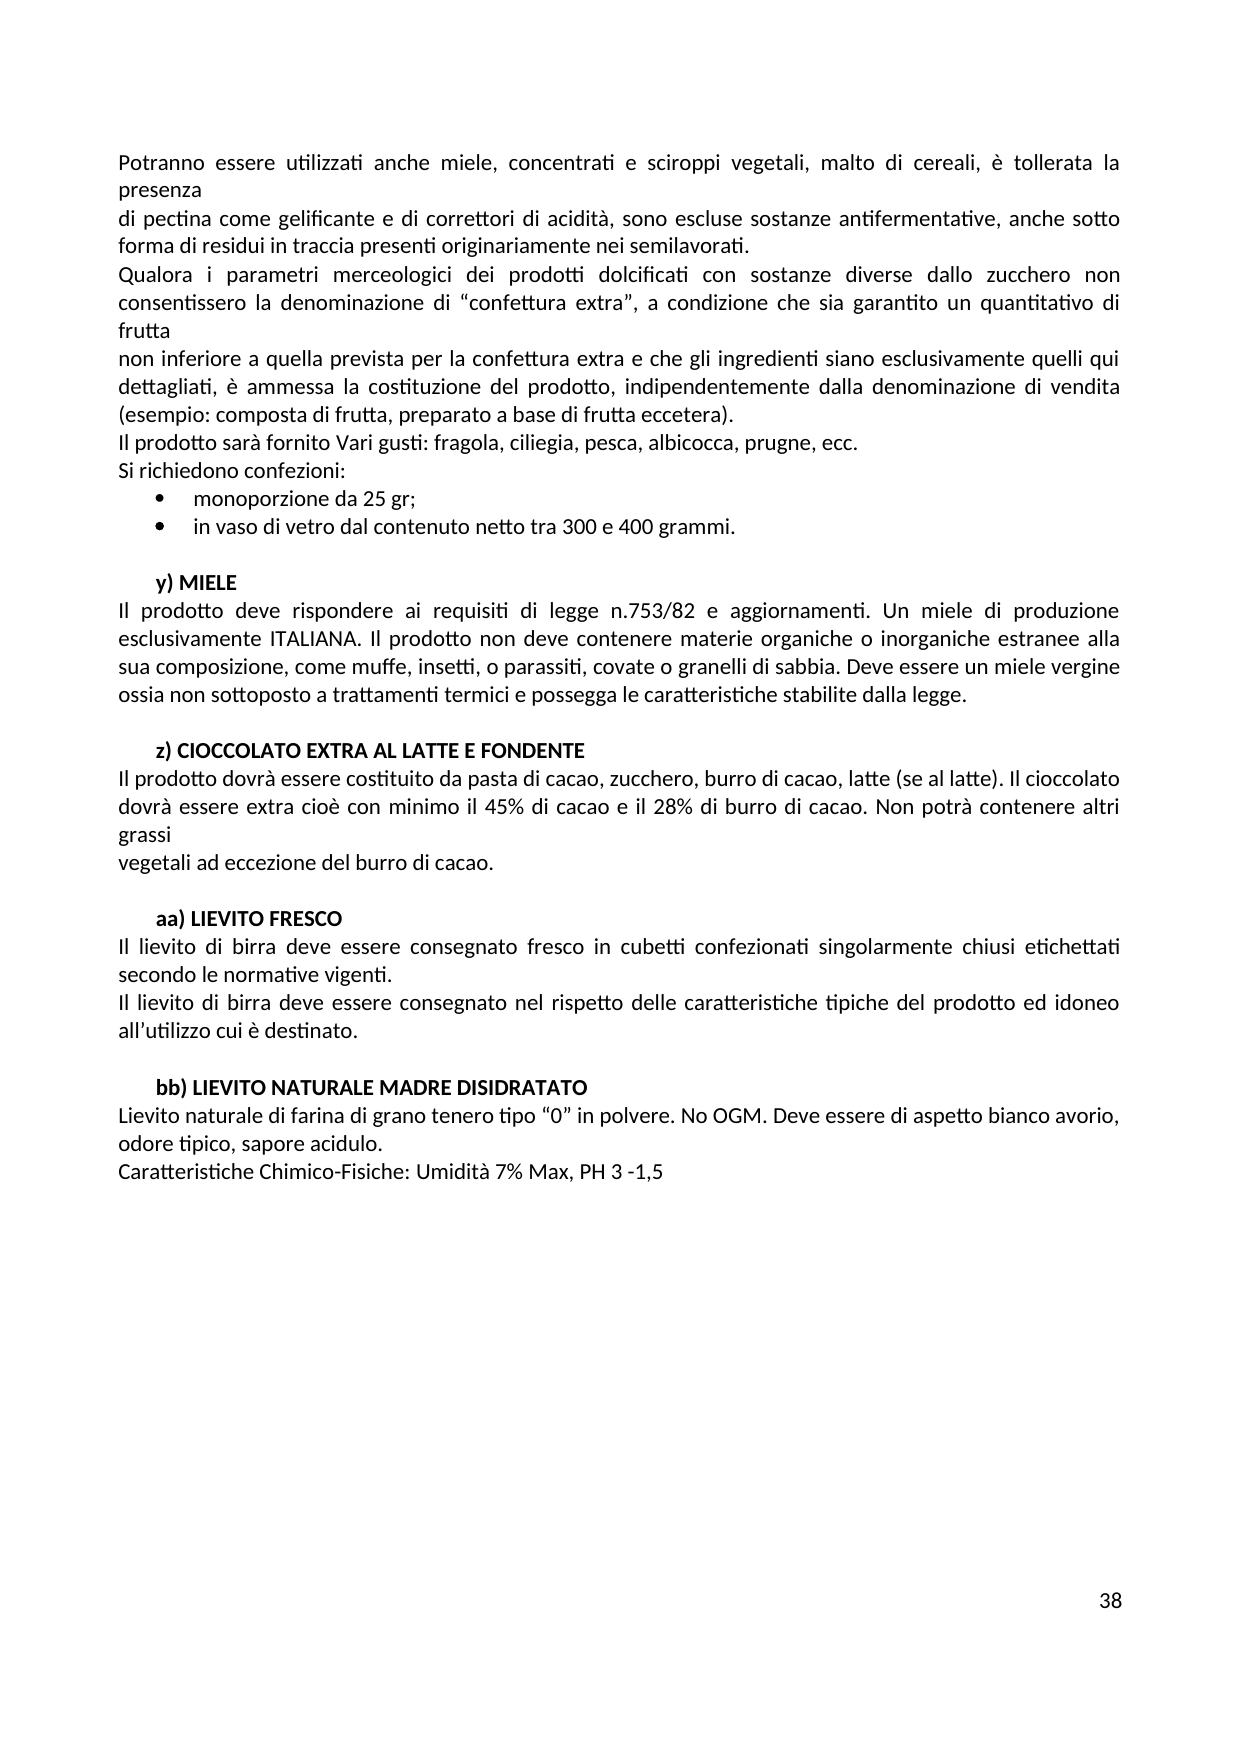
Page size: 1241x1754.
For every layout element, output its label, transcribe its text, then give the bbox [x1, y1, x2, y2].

list CIOCCOLATO EXTRA AL LATTE E FONDENTE [156, 736, 1122, 764]
text Il prodotto dovrà essere costituito da pasta di cacao, zucchero, burro di cacao, latte (se al latte). Il cioccolato [118, 764, 1122, 792]
text di pectina come gelificante e di correttori di acidità, sono escluse sostanze antifermentative, anche sotto forma di residui in traccia presenti originariamente nei semilavorati. [118, 204, 1122, 260]
text Potranno essere utilizzati anche miele, concentrati e sciroppi vegetali, malto di cereali, è tollerata la presenza [118, 148, 1122, 204]
text Caratteristiche Chimico-Fisiche: Umidità 7% Max, PH 3 -1,5 [118, 1157, 1122, 1185]
list in vaso di vetro dal contenuto netto tra 300 e 400 grammi. [156, 512, 1122, 540]
text vegetali ad eccezione del burro di cacao. [118, 848, 1122, 876]
text Qualora i parametri merceologici dei prodotti dolcificati con sostanze diverse dallo zucchero non consentissero la denominazione di “confettura extra”, a condizione che sia garantito un quantitativo di frutta [118, 260, 1122, 344]
list LIEVITO NATURALE MADRE DISIDRATATO [156, 1073, 1122, 1101]
text Lievito naturale di farina di grano tenero tipo “0” in polvere. No OGM. Deve essere di aspetto bianco avorio, odore tipico, sapore acidulo. [118, 1101, 1122, 1157]
text Il lievito di birra deve essere consegnato fresco in cubetti confezionati singolarmente chiusi etichettati secondo le normative vigenti. [118, 932, 1122, 988]
list MIELE [156, 568, 1122, 596]
text non inferiore a quella prevista per la confettura extra e che gli ingredienti siano esclusivamente quelli qui dettagliati, è ammessa la costituzione del prodotto, indipendentemente dalla denominazione di vendita (esempio: composta di frutta, preparato a base di frutta eccetera). [118, 344, 1122, 428]
text Il prodotto sarà fornito Vari gusti: fragola, ciliegia, pesca, albicocca, prugne, ecc. [118, 428, 1122, 456]
list monoporzione da 25 gr; [156, 484, 1122, 512]
text dovrà essere extra cioè con minimo il 45% di cacao e il 28% di burro di cacao. Non potrà contenere altri grassi [118, 792, 1122, 848]
text Il prodotto deve rispondere ai requisiti di legge n.753/82 e aggiornamenti. Un miele di produzione esclusivamente ITALIANA. Il prodotto non deve contenere materie organiche o inorganiche estranee alla sua composizione, come muffe, insetti, o parassiti, covate o granelli di sabbia. Deve essere un miele vergine ossia non sottoposto a trattamenti termici e possegga le caratteristiche stabilite dalla legge. [118, 596, 1122, 708]
text Si richiedono confezioni: [118, 456, 1122, 484]
list LIEVITO FRESCO [156, 904, 1122, 932]
text Il lievito di birra deve essere consegnato nel rispetto delle caratteristiche tipiche del prodotto ed idoneo all’utilizzo cui è destinato. [118, 988, 1122, 1044]
